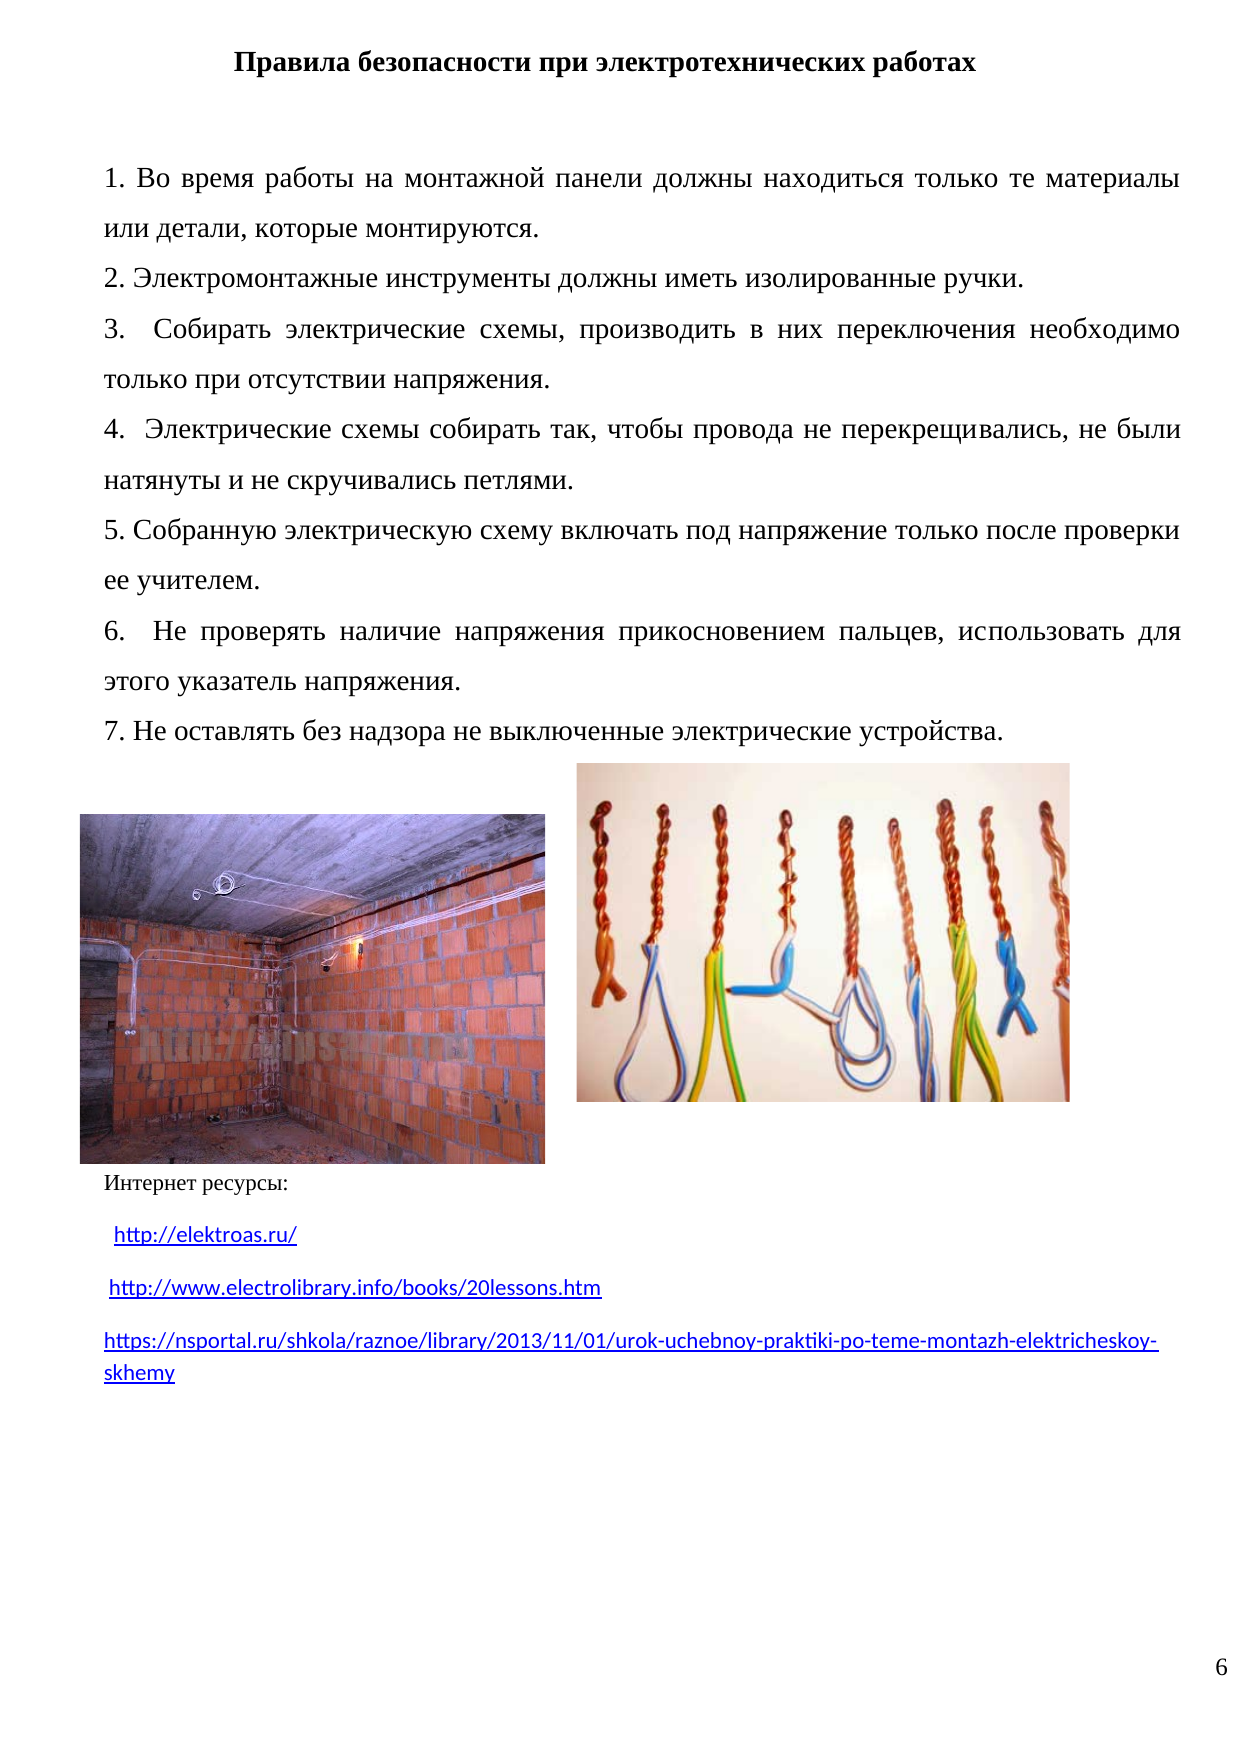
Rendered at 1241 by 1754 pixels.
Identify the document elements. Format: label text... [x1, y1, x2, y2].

text https://nsportal.ru/shkola/raznoe/library/2013/11/01/urok-uchebnoy-praktiki-po-teme-montazh-elektricheskoy-skhemy [103, 1326, 1181, 1386]
text 6. Не проверять наличие напряжения прикосновением пальцев, использовать для этого указатель напряжения. [103, 613, 1181, 697]
text Правила безопасности при электротехнических работах [28, 44, 1181, 78]
picture [576, 763, 1070, 1102]
picture [79, 814, 546, 1164]
text 1. Во время работы на монтажной панели должны находиться только те материалы или детали, которые монтируются. [103, 160, 1181, 244]
text 5. Собранную электрическую схему включать под напряжение только после проверки ее учителем. [103, 512, 1181, 596]
text 7. Не оставлять без надзора не выключенные электрические устройства. [103, 713, 1181, 747]
text 4. Электрические схемы собирать так, чтобы провода не перекрещивались, не были натянуты и не скручивались петлями. [103, 412, 1181, 495]
text http://www.electrolibrary.info/books/20lessons.htm [103, 1273, 1181, 1301]
text 3. Собирать электрические схемы, производить в них переключения необходимо только при отсутствии напряжения. [103, 311, 1181, 395]
text http://elektroas.ru/ [103, 1220, 1181, 1248]
text Интернет ресурсы: [103, 1169, 1181, 1195]
text 2. Электромонтажные инструменты должны иметь изолированные ручки. [103, 261, 1181, 294]
